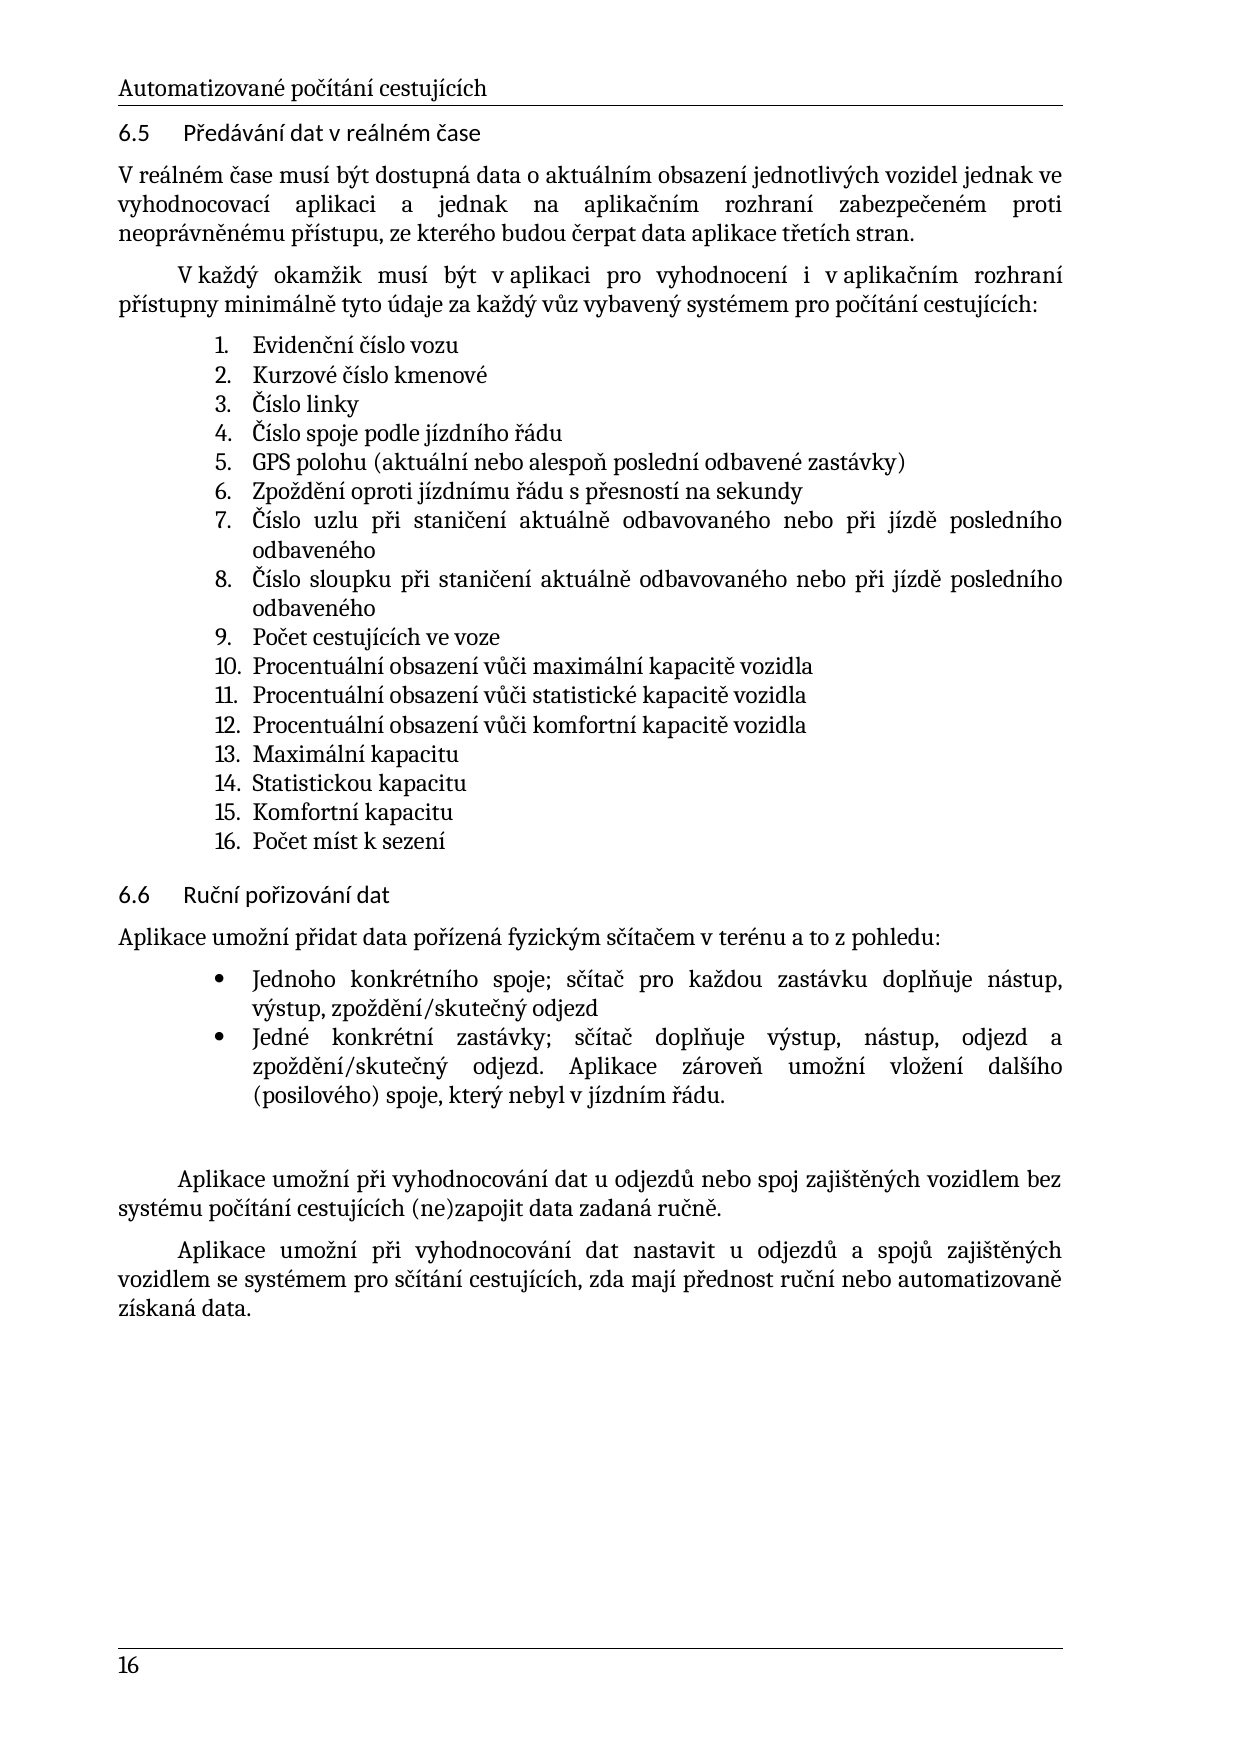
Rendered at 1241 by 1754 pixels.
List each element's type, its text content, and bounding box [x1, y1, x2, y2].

list Procentuální obsazení vůči statistické kapacitě vozidla [215, 681, 1063, 710]
list Číslo uzlu při staničení aktuálně odbavovaného nebo při jízdě posledního odbaveného [215, 506, 1063, 564]
list Číslo linky [215, 389, 1063, 418]
list Počet míst k sezení [215, 826, 1063, 856]
list Evidenční číslo vozu [215, 331, 1063, 360]
text V každý okamžik musí být v aplikaci pro vyhodnocení i v aplikačním rozhraní přístupny minimálně tyto údaje za každý vůz vybavený systémem pro počítání cestujících: [118, 260, 1063, 318]
subtitle Předávání dat v reálném čase [118, 118, 1063, 147]
list Procentuální obsazení vůči komfortní kapacitě vozidla [215, 710, 1063, 739]
list Číslo sloupku při staničení aktuálně odbavovaného nebo při jízdě posledního odbaveného [215, 564, 1063, 622]
list Číslo spoje podle jízdního řádu [215, 418, 1063, 447]
subtitle Ruční pořizování dat [118, 881, 1063, 910]
text Aplikace umožní při vyhodnocování dat nastavit u odjezdů a spojů zajištěných vozidlem se systémem pro sčítání cestujících, zda mají přednost ruční nebo automatizovaně získaná data. [118, 1235, 1063, 1322]
list Počet cestujících ve voze [215, 622, 1063, 651]
list Zpoždění oproti jízdnímu řádu s přesností na sekundy [215, 476, 1063, 506]
list Jedné konkrétní zastávky; sčítač doplňuje výstup, nástup, odjezd a zpoždění/skutečný odjezd. Aplikace zároveň umožní vložení dalšího (posilového) spoje, který nebyl v jízdním řádu. [215, 1022, 1063, 1110]
list Jednoho konkrétního spoje; sčítač pro každou zastávku doplňuje nástup, výstup, zpoždění/skutečný odjezd [215, 964, 1063, 1022]
list GPS polohu (aktuální nebo alespoň poslední odbavené zastávky) [215, 447, 1063, 476]
text Aplikace umožní přidat data pořízená fyzickým sčítačem v terénu a to z pohledu: [118, 922, 1063, 951]
list Maximální kapacitu [215, 739, 1063, 768]
list Kurzové číslo kmenové [215, 360, 1063, 389]
list Komfortní kapacitu [215, 797, 1063, 826]
text Aplikace umožní při vyhodnocování dat u odjezdů nebo spoj zajištěných vozidlem bez systému počítání cestujících (ne)zapojit data zadaná ručně. [118, 1164, 1063, 1222]
list Statistickou kapacitu [215, 768, 1063, 797]
list Procentuální obsazení vůči maximální kapacitě vozidla [215, 651, 1063, 681]
text V reálném čase musí být dostupná data o aktuálním obsazení jednotlivých vozidel jednak ve vyhodnocovací aplikaci a jednak na aplikačním rozhraní zabezpečeném proti neoprávněnému přístupu, ze kterého budou čerpat data aplikace třetích stran. [118, 160, 1063, 247]
